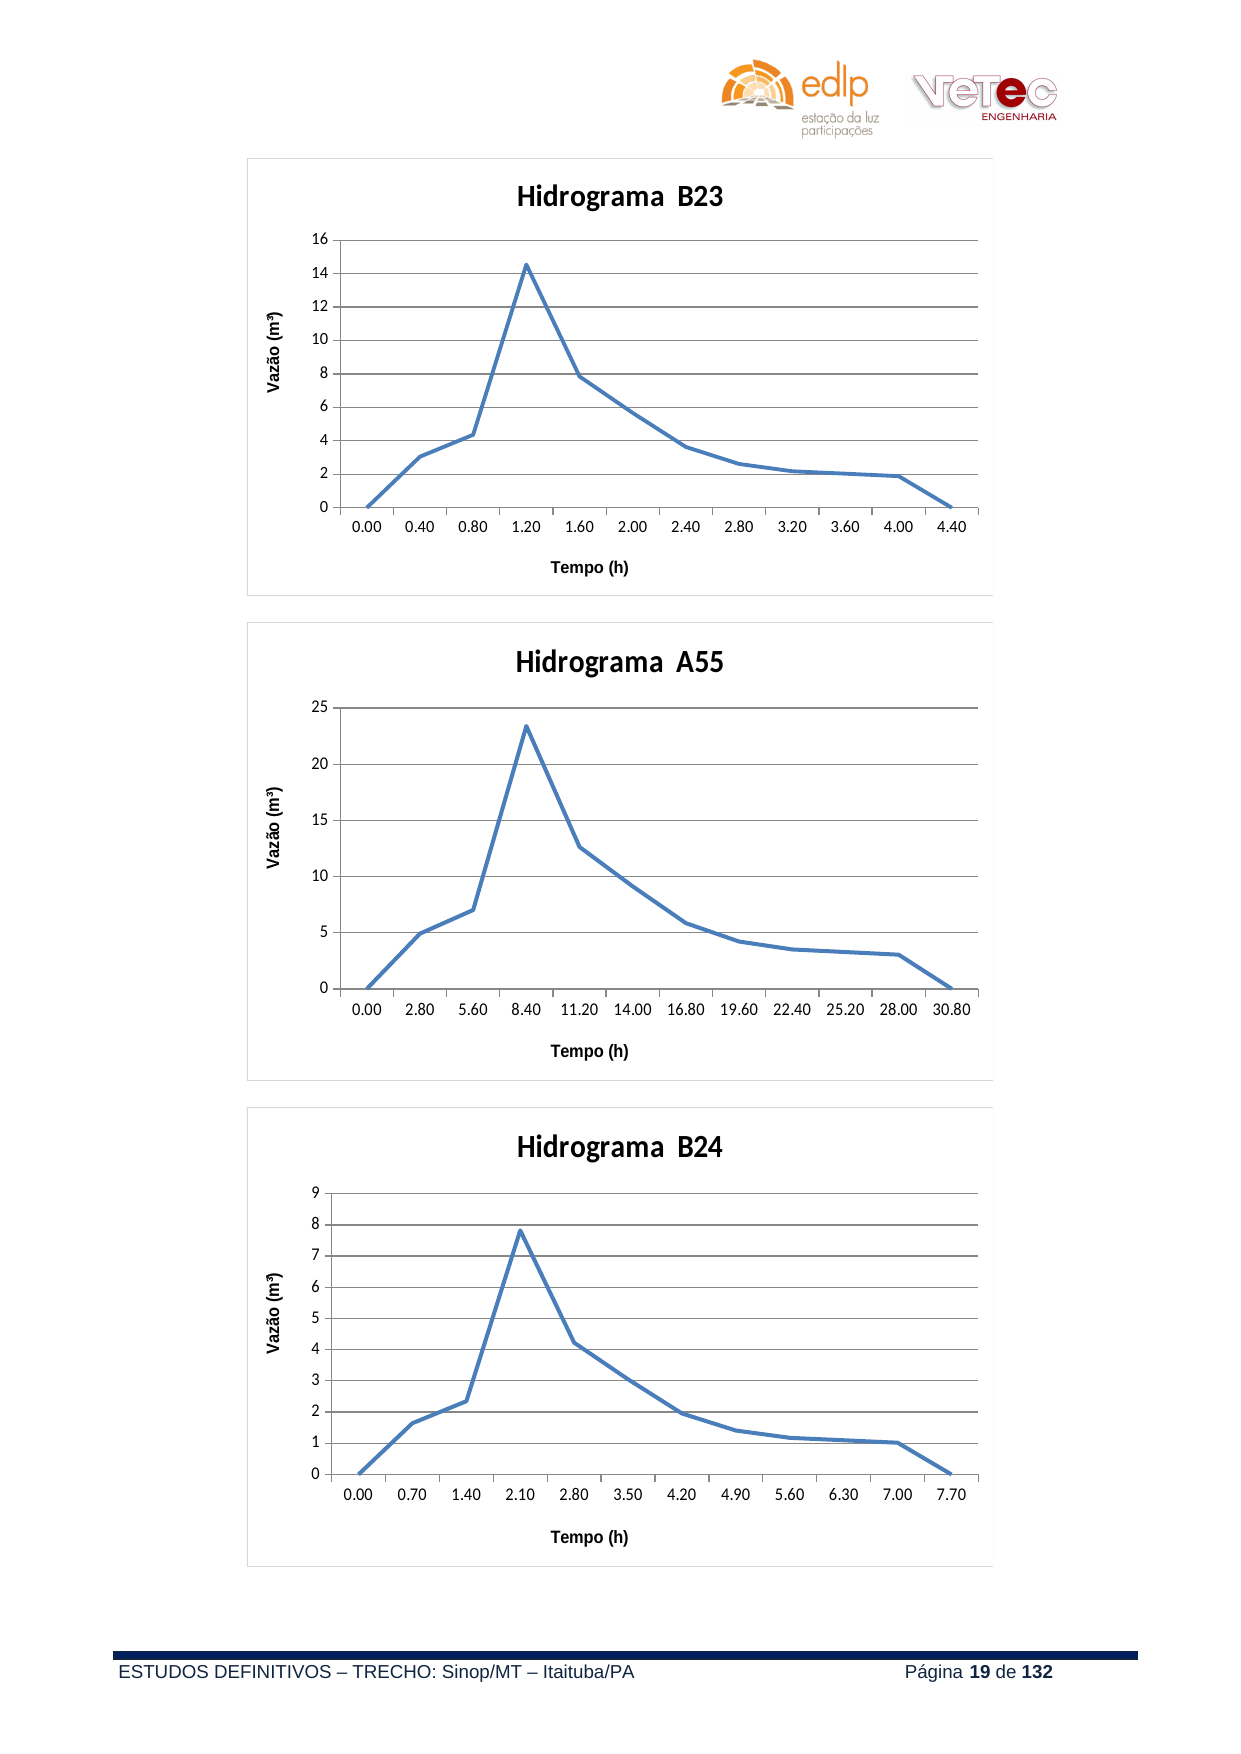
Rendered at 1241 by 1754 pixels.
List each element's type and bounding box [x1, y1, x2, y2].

picture [904, 73, 1064, 127]
picture [700, 27, 893, 158]
